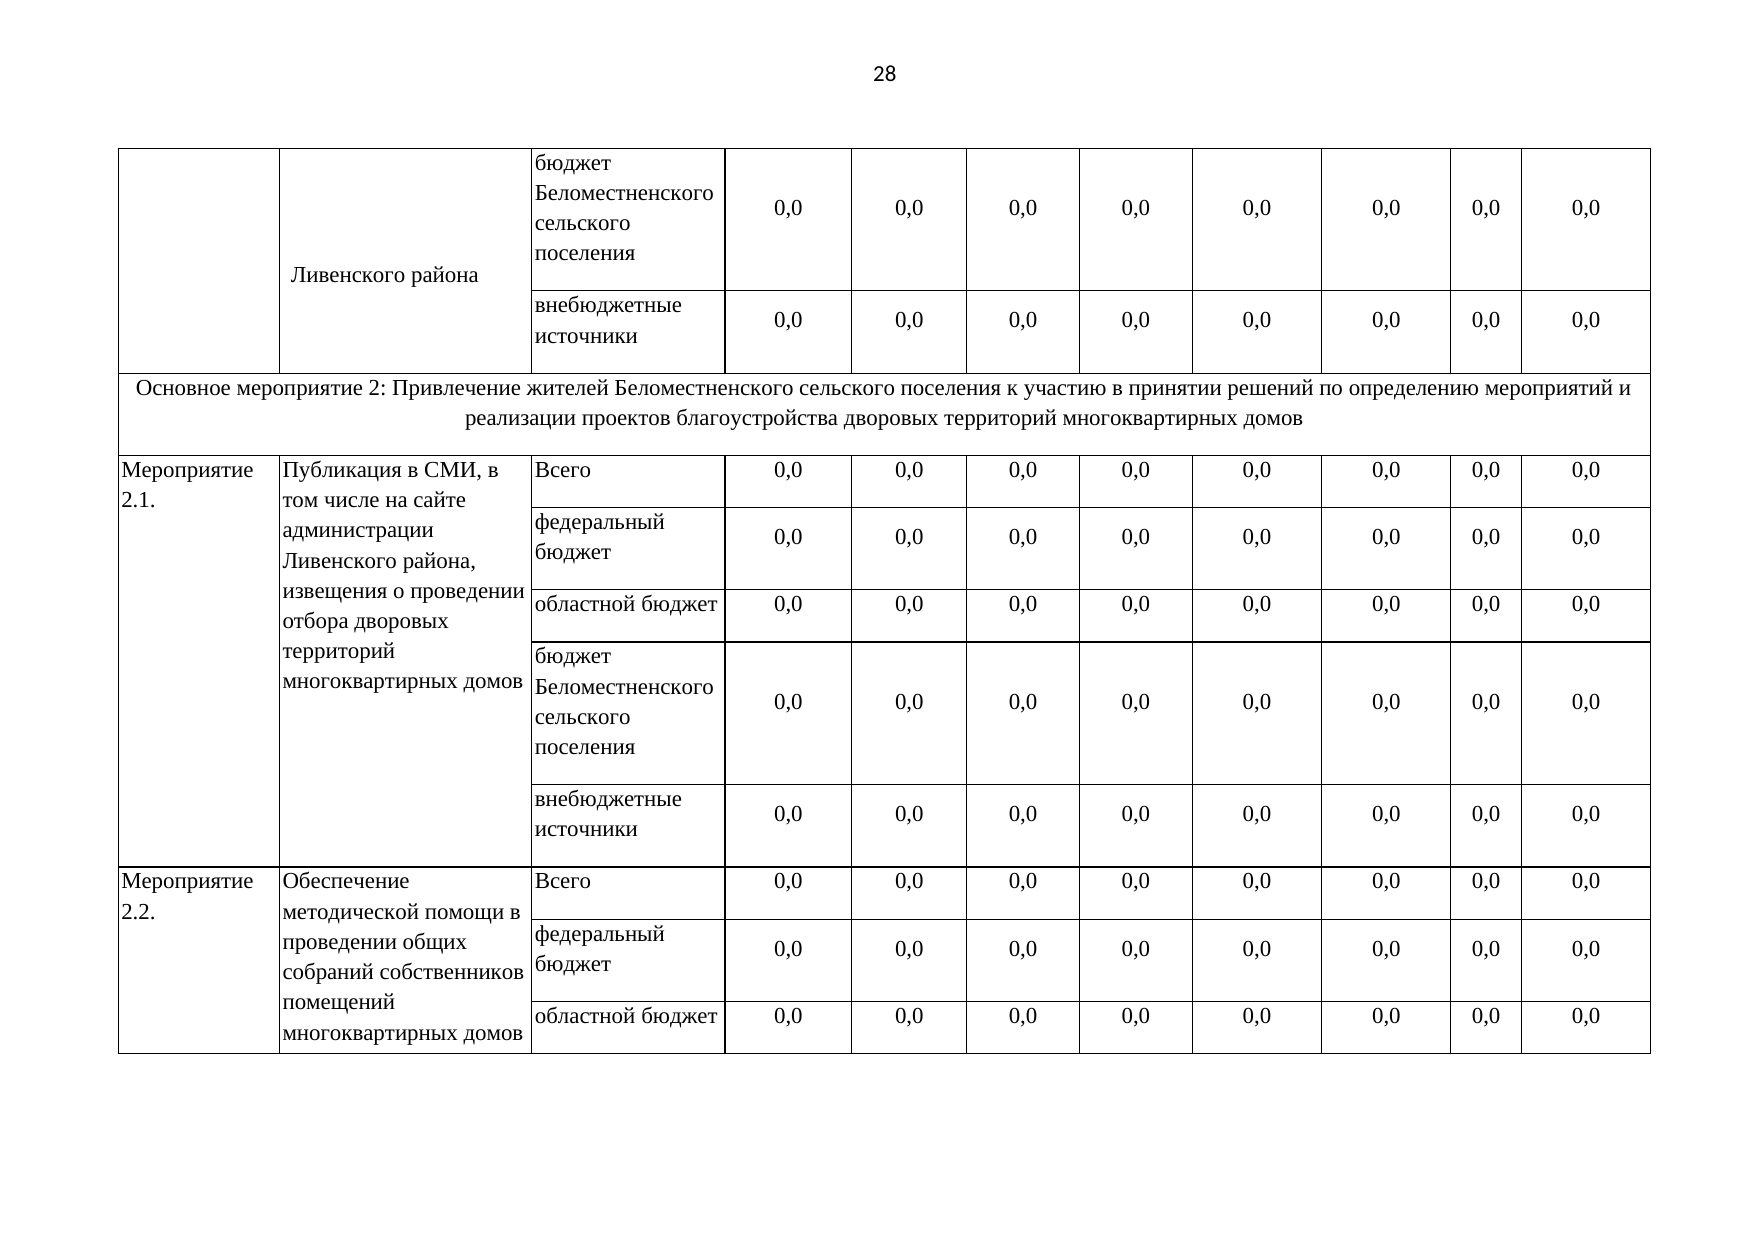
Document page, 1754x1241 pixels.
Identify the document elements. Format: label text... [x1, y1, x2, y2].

table_cell федеральный бюджет [532, 920, 724, 1001]
table_cell федеральный бюджет [532, 508, 724, 589]
table_cell 0,0 [967, 149, 1079, 290]
table_cell 0,0 [1522, 149, 1650, 290]
table_cell 0,0 [1080, 291, 1192, 373]
table_cell 0,0 [852, 149, 966, 290]
table_cell 0,0 [1322, 149, 1450, 290]
table_cell 0,0 [1193, 508, 1321, 589]
table_cell 0,0 [852, 868, 966, 918]
table_cell 0,0 [726, 149, 851, 290]
table_cell Всего [532, 868, 724, 918]
table_cell 0,0 [1322, 1002, 1450, 1053]
table_cell 0,0 [1080, 149, 1192, 290]
table_cell бюджет Беломестненского сельского поселения [532, 149, 724, 290]
table_cell 0,0 [1451, 456, 1521, 507]
table_cell 0,0 [1522, 868, 1650, 918]
table_cell 0,0 [1193, 920, 1321, 1001]
table_cell 0,0 [1193, 149, 1321, 290]
table_cell 0,0 [1322, 643, 1450, 784]
table_cell 0,0 [1193, 785, 1321, 866]
table_cell 0,0 [1322, 920, 1450, 1001]
table_cell областной бюджет [532, 590, 724, 641]
table_cell 0,0 [852, 508, 966, 589]
table_cell 0,0 [1451, 868, 1521, 918]
table_cell 0,0 [852, 920, 966, 1001]
table_cell 0,0 [1193, 590, 1321, 641]
table_cell 0,0 [726, 291, 851, 373]
table_cell 0,0 [1451, 920, 1521, 1001]
table_cell 0,0 [1193, 868, 1321, 918]
table_cell 0,0 [1322, 785, 1450, 866]
table_cell 0,0 [1522, 920, 1650, 1001]
table_cell 0,0 [1322, 590, 1450, 641]
table_cell 0,0 [726, 643, 851, 784]
table_cell 0,0 [1080, 868, 1192, 918]
table_cell 0,0 [726, 920, 851, 1001]
table_cell 0,0 [1451, 785, 1521, 866]
table_cell 0,0 [726, 590, 851, 641]
table_cell бюджет Беломестненского сельского поселения [532, 643, 724, 784]
table_cell 0,0 [852, 291, 966, 373]
table_cell 0,0 [1522, 291, 1650, 373]
table_cell 0,0 [1451, 508, 1521, 589]
table_cell 0,0 [967, 785, 1079, 866]
table_cell 0,0 [852, 785, 966, 866]
table_cell 0,0 [726, 1002, 851, 1053]
table_cell 0,0 [1193, 456, 1321, 507]
table_cell 0,0 [967, 1002, 1079, 1053]
table_cell 0,0 [1451, 643, 1521, 784]
table_cell 0,0 [852, 1002, 966, 1053]
table_cell 0,0 [967, 291, 1079, 373]
table_cell 0,0 [1451, 291, 1521, 373]
table_cell 0,0 [1322, 868, 1450, 918]
table_cell 0,0 [1451, 590, 1521, 641]
table_cell 0,0 [726, 456, 851, 507]
table_cell 0,0 [967, 456, 1079, 507]
table_cell 0,0 [726, 508, 851, 589]
table_cell Мероприятие 2.1. [119, 456, 279, 866]
table_cell 0,0 [1080, 1002, 1192, 1053]
table_cell Основное мероприятие 2: Привлечение жителей Беломестненского сельского поселения к участию в принятии решений по определению мероприятий и реализации проектов благоустройства дворовых территорий многоквартирных домов [119, 374, 1650, 455]
table_cell Обеспечение методической помощи в проведении общих собраний собственников помещений многоквартирных домов [280, 868, 531, 1053]
table_cell 0,0 [852, 643, 966, 784]
table_cell внебюджетные источники [532, 785, 724, 866]
table_cell 0,0 [1080, 508, 1192, 589]
table_cell 0,0 [1522, 590, 1650, 641]
table_cell 0,0 [852, 456, 966, 507]
table_cell 0,0 [967, 508, 1079, 589]
table_cell 0,0 [1080, 590, 1192, 641]
table_cell 0,0 [726, 785, 851, 866]
table_cell внебюджетные источники [532, 291, 724, 373]
table_cell 0,0 [1322, 291, 1450, 373]
table_cell 0,0 [1080, 920, 1192, 1001]
table_cell 0,0 [1522, 1002, 1650, 1053]
table_cell 0,0 [967, 920, 1079, 1001]
table_cell 0,0 [1322, 508, 1450, 589]
table_cell Мероприятие 2.2. [119, 868, 279, 1053]
table_cell 0,0 [1522, 456, 1650, 507]
table_cell областной бюджет [532, 1002, 724, 1053]
table_cell 0,0 [1522, 643, 1650, 784]
table_cell 0,0 [1522, 785, 1650, 866]
table_cell Всего [532, 456, 724, 507]
table_cell 0,0 [1451, 1002, 1521, 1053]
table_cell 0,0 [1080, 785, 1192, 866]
table_cell 0,0 [1080, 643, 1192, 784]
table_cell Публикация в СМИ, в том числе на сайте администрации Ливенского района, извещения о проведении отбора дворовых территорий многоквартирных домов [280, 456, 531, 866]
table_cell 0,0 [1193, 643, 1321, 784]
table_cell 0,0 [852, 590, 966, 641]
table_cell 0,0 [1522, 508, 1650, 589]
table_cell 0,0 [726, 868, 851, 918]
table_cell 0,0 [967, 643, 1079, 784]
table_cell 0,0 [1080, 456, 1192, 507]
table_cell 0,0 [967, 590, 1079, 641]
table_cell 0,0 [1451, 149, 1521, 290]
table_cell 0,0 [1193, 291, 1321, 373]
table_cell 0,0 [1322, 456, 1450, 507]
table_cell 0,0 [967, 868, 1079, 918]
table_cell 0,0 [1193, 1002, 1321, 1053]
